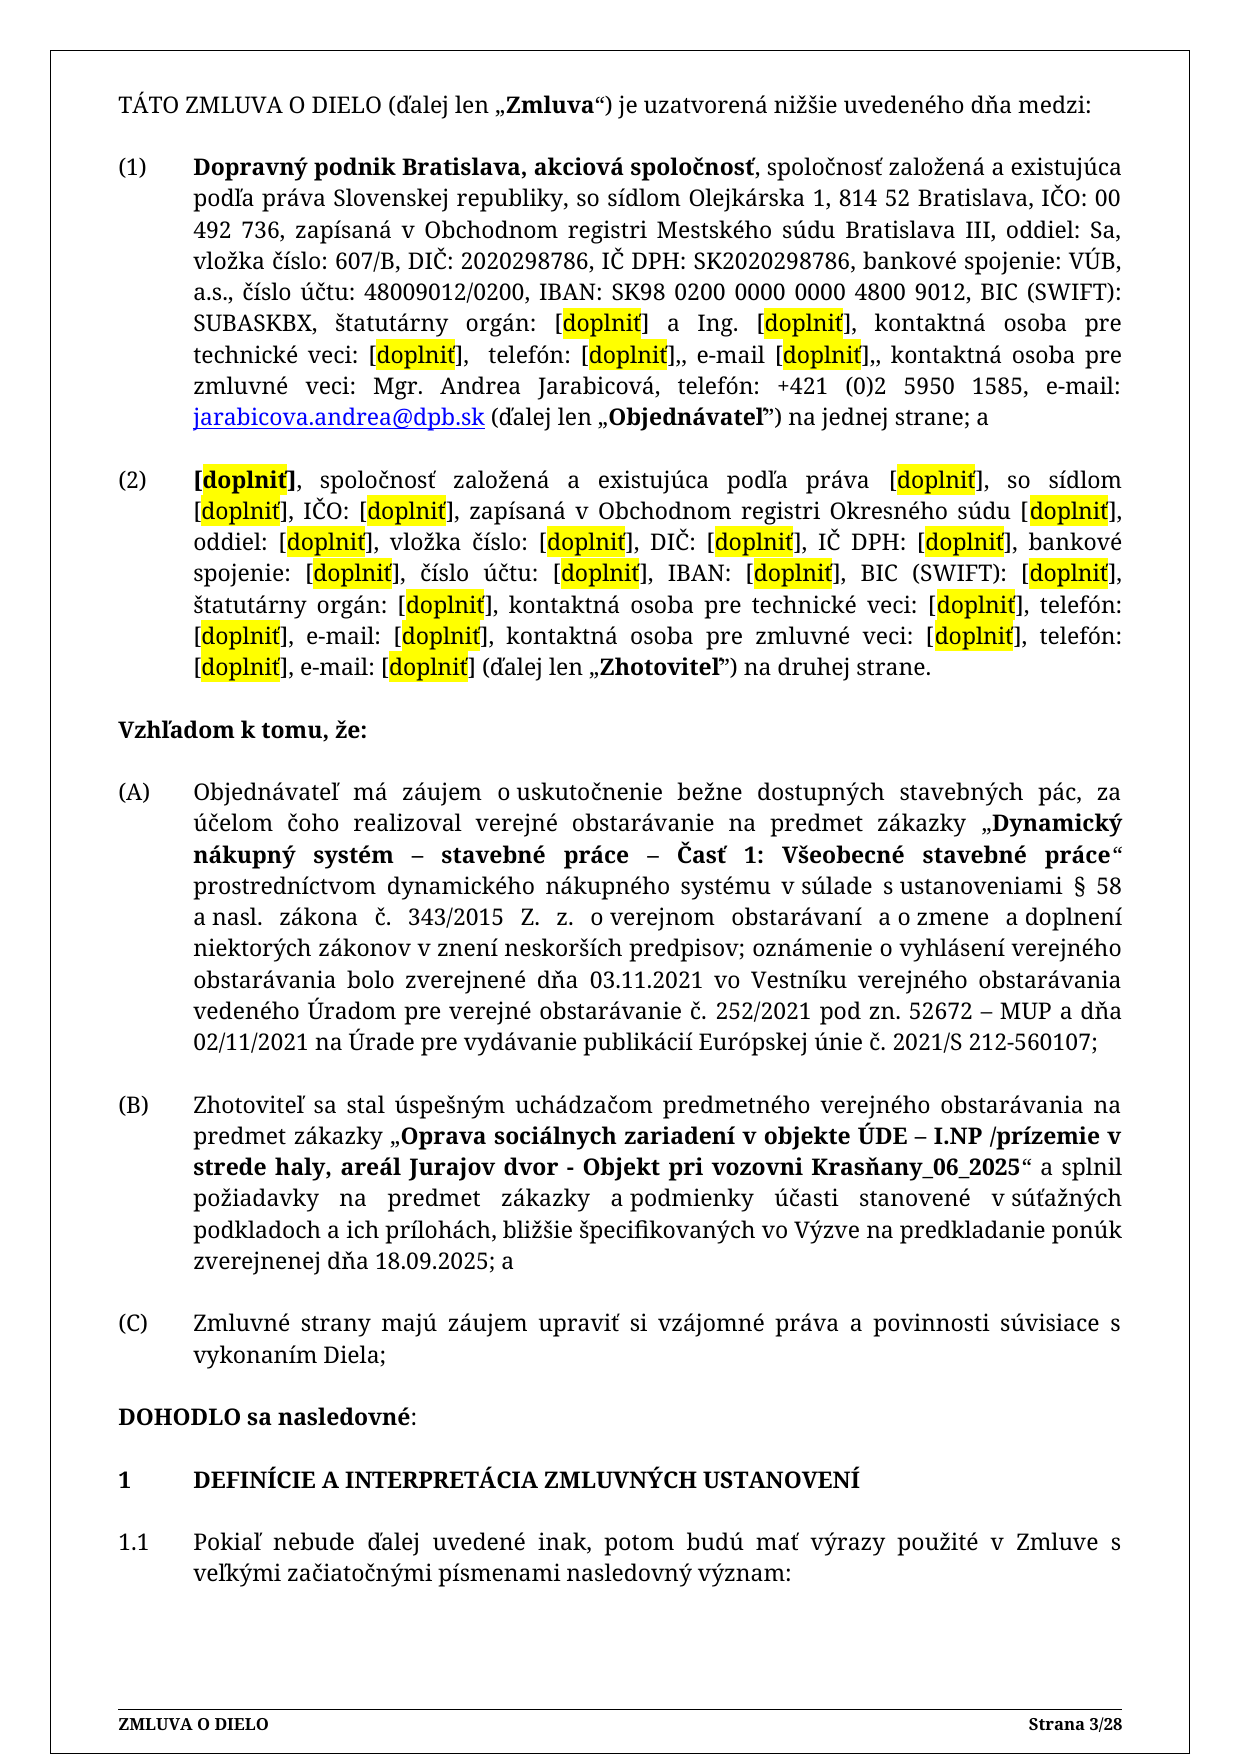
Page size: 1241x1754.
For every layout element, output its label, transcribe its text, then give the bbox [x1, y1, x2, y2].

text TÁTO ZMLUVA O DIELO (ďalej len „Zmluva“) je uzatvorená nižšie uvedeného dňa medzi: [118, 89, 1122, 120]
list Dopravný podnik Bratislava, akciová spoločnosť, spoločnosť založená a existujúca podľa práva Slovenskej republiky, so sídlom Olejkárska 1, 814 52 Bratislava, IČO: 00 492 736, zapísaná v Obchodnom registri Mestského súdu Bratislava III, oddiel: Sa, vložka číslo: 607/B, DIČ: 2020298786, IČ DPH: SK2020298786, bankové spojenie: VÚB, a.s., číslo účtu: 48009012/0200, IBAN: SK98 0200 0000 0000 4800 9012, BIC (SWIFT): SUBASKBX, štatutárny orgán: [doplniť] a Ing. [doplniť], kontaktná osoba pre technické veci: [doplniť], telefón: [doplniť],, e-mail [doplniť],, kontaktná osoba pre zmluvné veci: Mgr. Andrea Jarabicová, telefón: +421 (0)2 5950 1585, e-mail: jarabicova.andrea@dpb.sk (ďalej len „Objednávateľ”) na jednej strane; a [118, 151, 1122, 432]
list Pokiaľ nebude ďalej uvedené inak, potom budú mať výrazy použité v Zmluve s veľkými začiatočnými písmenami nasledovný význam: [118, 1526, 1122, 1589]
list [doplniť], spoločnosť založená a existujúca podľa práva [doplniť], so sídlom [doplniť], IČO: [doplniť], zapísaná v Obchodnom registri Okresného súdu [doplniť], oddiel: [doplniť], vložka číslo: [doplniť], DIČ: [doplniť], IČ DPH: [doplniť], bankové spojenie: [doplniť], číslo účtu: [doplniť], IBAN: [doplniť], BIC (SWIFT): [doplniť], štatutárny orgán: [doplniť], kontaktná osoba pre technické veci: [doplniť], telefón: [doplniť], e-mail: [doplniť], kontaktná osoba pre zmluvné veci: [doplniť], telefón: [doplniť], e-mail: [doplniť] (ďalej len „Zhotoviteľ”) na druhej strane. [118, 464, 1122, 682]
text DOHODLO sa nasledovné: [118, 1401, 1122, 1432]
list Zmluvné strany majú záujem upraviť si vzájomné práva a povinnosti súvisiace s vykonaním Diela; [118, 1307, 1122, 1370]
list Zhotoviteľ sa stal úspešným uchádzačom predmetného verejného obstarávania na predmet zákazky „Oprava sociálnych zariadení v objekte ÚDE – I.NP /prízemie v strede haly, areál Jurajov dvor - Objekt pri vozovni Krasňany_06_2025“ a splnil požiadavky na predmet zákazky a podmienky účasti stanovené v súťažných podkladoch a ich prílohách, bližšie špecifikovaných vo Výzve na predkladanie ponúk zverejnenej dňa 18.09.2025; a [118, 1089, 1122, 1276]
list Definície a interpretácia zmluvných ustanovení [118, 1464, 1122, 1495]
text Vzhľadom k tomu, že: [118, 714, 1122, 745]
list Objednávateľ má záujem o uskutočnenie bežne dostupných stavebných pác, za účelom čoho realizoval verejné obstarávanie na predmet zákazky „Dynamický nákupný systém – stavebné práce – Časť 1: Všeobecné stavebné práce“ prostredníctvom dynamického nákupného systému v súlade s ustanoveniami § 58 a nasl. zákona č. 343/2015 Z. z. o verejnom obstarávaní a o zmene a doplnení niektorých zákonov v znení neskorších predpisov; oznámenie o vyhlásení verejného obstarávania bolo zverejnené dňa 03.11.2021 vo Vestníku verejného obstarávania vedeného Úradom pre verejné obstarávanie č. 252/2021 pod zn. 52672 – MUP a dňa 02/11/2021 na Úrade pre vydávanie publikácií Európskej únie č. 2021/S 212-560107; [118, 776, 1122, 1057]
